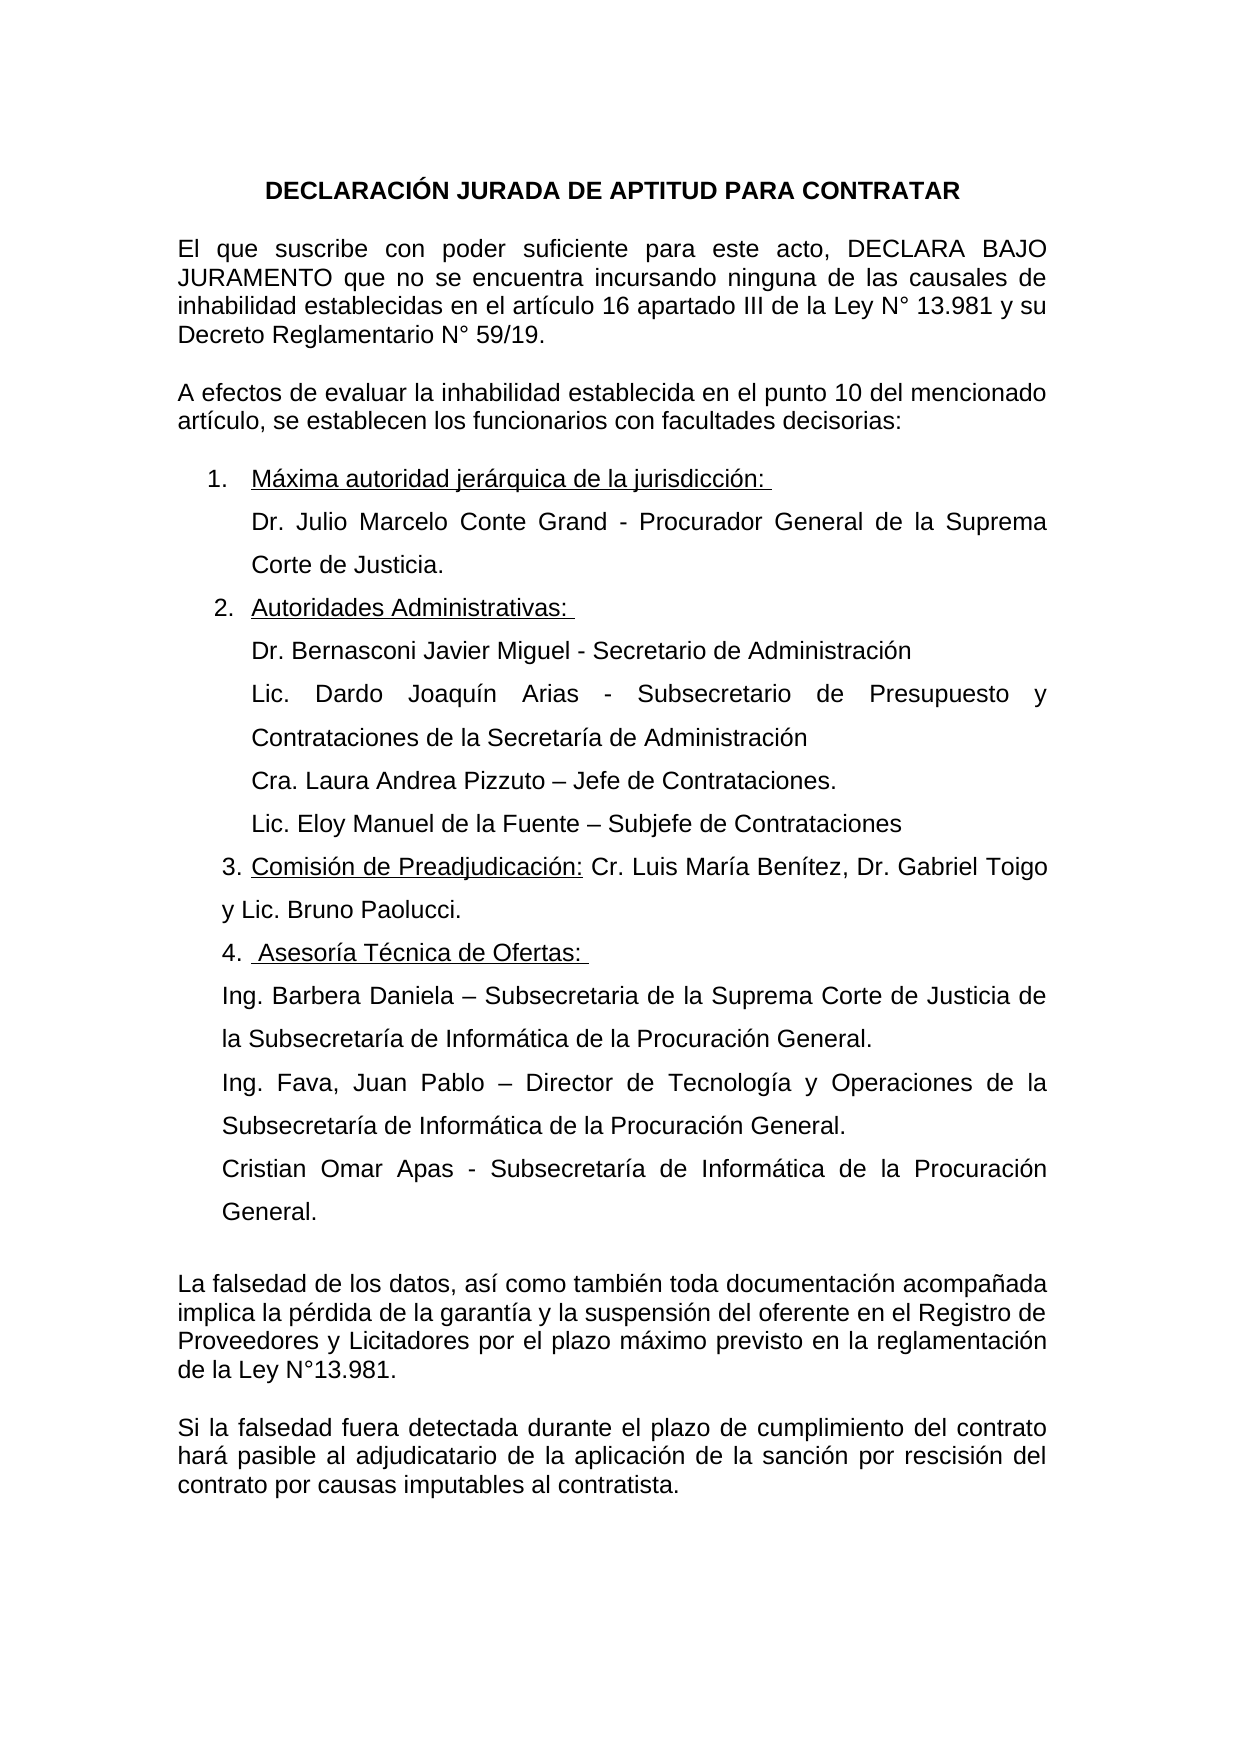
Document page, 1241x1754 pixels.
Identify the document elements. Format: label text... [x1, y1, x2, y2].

text El que suscribe con poder suficiente para este acto, DECLARA BAJO JURAMENTO que no se encuentra incursando ninguna de las causales de inhabilidad establecidas en el artículo 16 apartado III de la Ley N° 13.981 y su Decreto Reglamentario N° 59/19. [177, 234, 1048, 349]
text Lic. Dardo Joaquín Arias - Subsecretario de Presupuesto y Contrataciones de la Secretaría de Administración [251, 679, 1048, 751]
list Comisión de Preadjudicación: Cr. Luis María Benítez, Dr. Gabriel Toigo y Lic. Bruno Paolucci. [222, 852, 1048, 924]
list Ing. Fava, Juan Pablo – Director de Tecnología y Operaciones de la Subsecretaría de Informática de la Procuración General. [222, 1068, 1048, 1139]
list Asesoría Técnica de Ofertas: [222, 938, 1048, 967]
text Dr. Bernasconi Javier Miguel - Secretario de Administración [251, 636, 1048, 665]
list Ing. Barbera Daniela – Subsecretaria de la Suprema Corte de Justicia de la Subsecretaría de Informática de la Procuración General. [222, 981, 1048, 1053]
list Cristian Omar Apas - Subsecretaría de Informática de la Procuración General. [222, 1154, 1048, 1226]
text Cra. Laura Andrea Pizzuto – Jefe de Contrataciones. [251, 766, 1048, 794]
text La falsedad de los datos, así como también toda documentación acompañada implica la pérdida de la garantía y la suspensión del oferente en el Registro de Proveedores y Licitadores por el plazo máximo previsto en la reglamentación de la Ley N°13.981. [177, 1269, 1048, 1384]
text A efectos de evaluar la inhabilidad establecida en el punto 10 del mencionado artículo, se establecen los funcionarios con facultades decisorias: [177, 378, 1048, 435]
list Dr. Julio Marcelo Conte Grand - Procurador General de la Suprema Corte de Justicia. [251, 507, 1048, 579]
text Lic. Eloy Manuel de la Fuente – Subjefe de Contrataciones [251, 809, 1048, 838]
list Máxima autoridad jerárquica de la jurisdicción: [207, 464, 1048, 493]
list Autoridades Administrativas: [213, 593, 1048, 622]
text Si la falsedad fuera detectada durante el plazo de cumplimiento del contrato hará pasible al adjudicatario de la aplicación de la sanción por rescisión del contrato por causas imputables al contratista. [177, 1413, 1048, 1499]
text DECLARACIÓN JURADA DE APTITUD PARA CONTRATAR [177, 176, 1048, 205]
